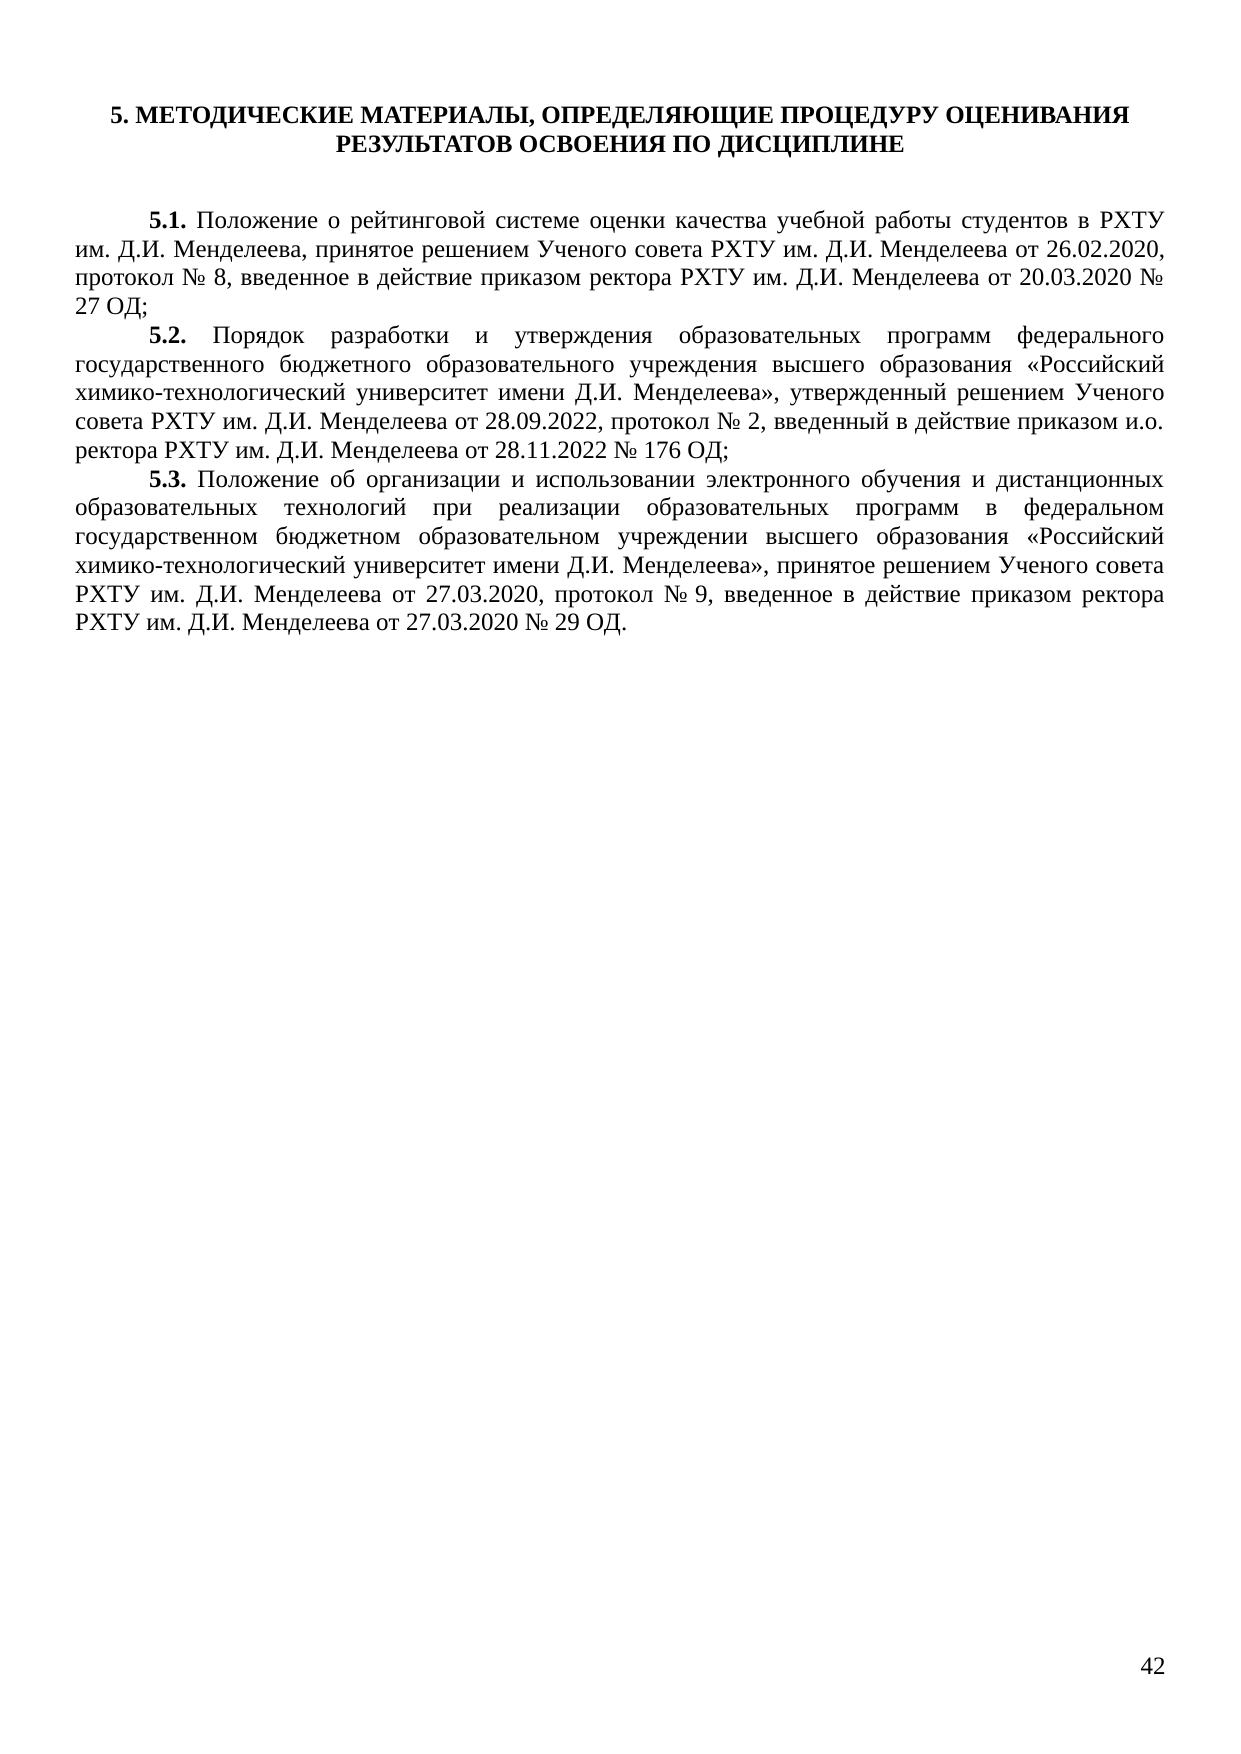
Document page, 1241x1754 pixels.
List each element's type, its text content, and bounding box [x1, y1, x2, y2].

text 5.1. Положение о рейтинговой системе оценки качества учебной работы студентов в РХТУ им. Д.И. Менделеева, принятое решением Ученого совета РХТУ им. Д.И. Менделеева от 26.02.2020, протокол № 8, введенное в действие приказом ректора РХТУ им. Д.И. Менделеева от 20.03.2020 № 27 ОД; [75, 205, 1165, 320]
text 5.3. Положение об организации и использовании электронного обучения и дистанционных образовательных технологий при реализации образовательных программ в федеральном государственном бюджетном образовательном учреждении высшего образования «Российский химико-технологический университет имени Д.И. Менделеева», принятое решением Ученого совета РХТУ им. Д.И. Менделеева от 27.03.2020, протокол № 9, введенное в действие приказом ректора РХТУ им. Д.И. Менделеева от 27.03.2020 № 29 ОД. [75, 464, 1165, 636]
text 5.2. Порядок разработки и утверждения образовательных программ федерального государственного бюджетного образовательного учреждения высшего образования «Российский химико-технологический университет имени Д.И. Менделеева», утвержденный решением Ученого совета РХТУ им. Д.И. Менделеева от 28.09.2022, протокол № 2, введенный в действие приказом и.о. ректора РХТУ им. Д.И. Менделеева от 28.11.2022 № 176 ОД; [75, 320, 1165, 464]
text 5. МЕТОДИЧЕСКИЕ МАТЕРИАЛЫ, ОПРЕДЕЛЯЮЩИЕ ПРОЦЕДУРУ ОЦЕНИВАНИЯ РЕЗУЛЬТАТОВ ОСВОЕНИЯ ПО ДИСЦИПЛИНЕ [75, 100, 1165, 157]
